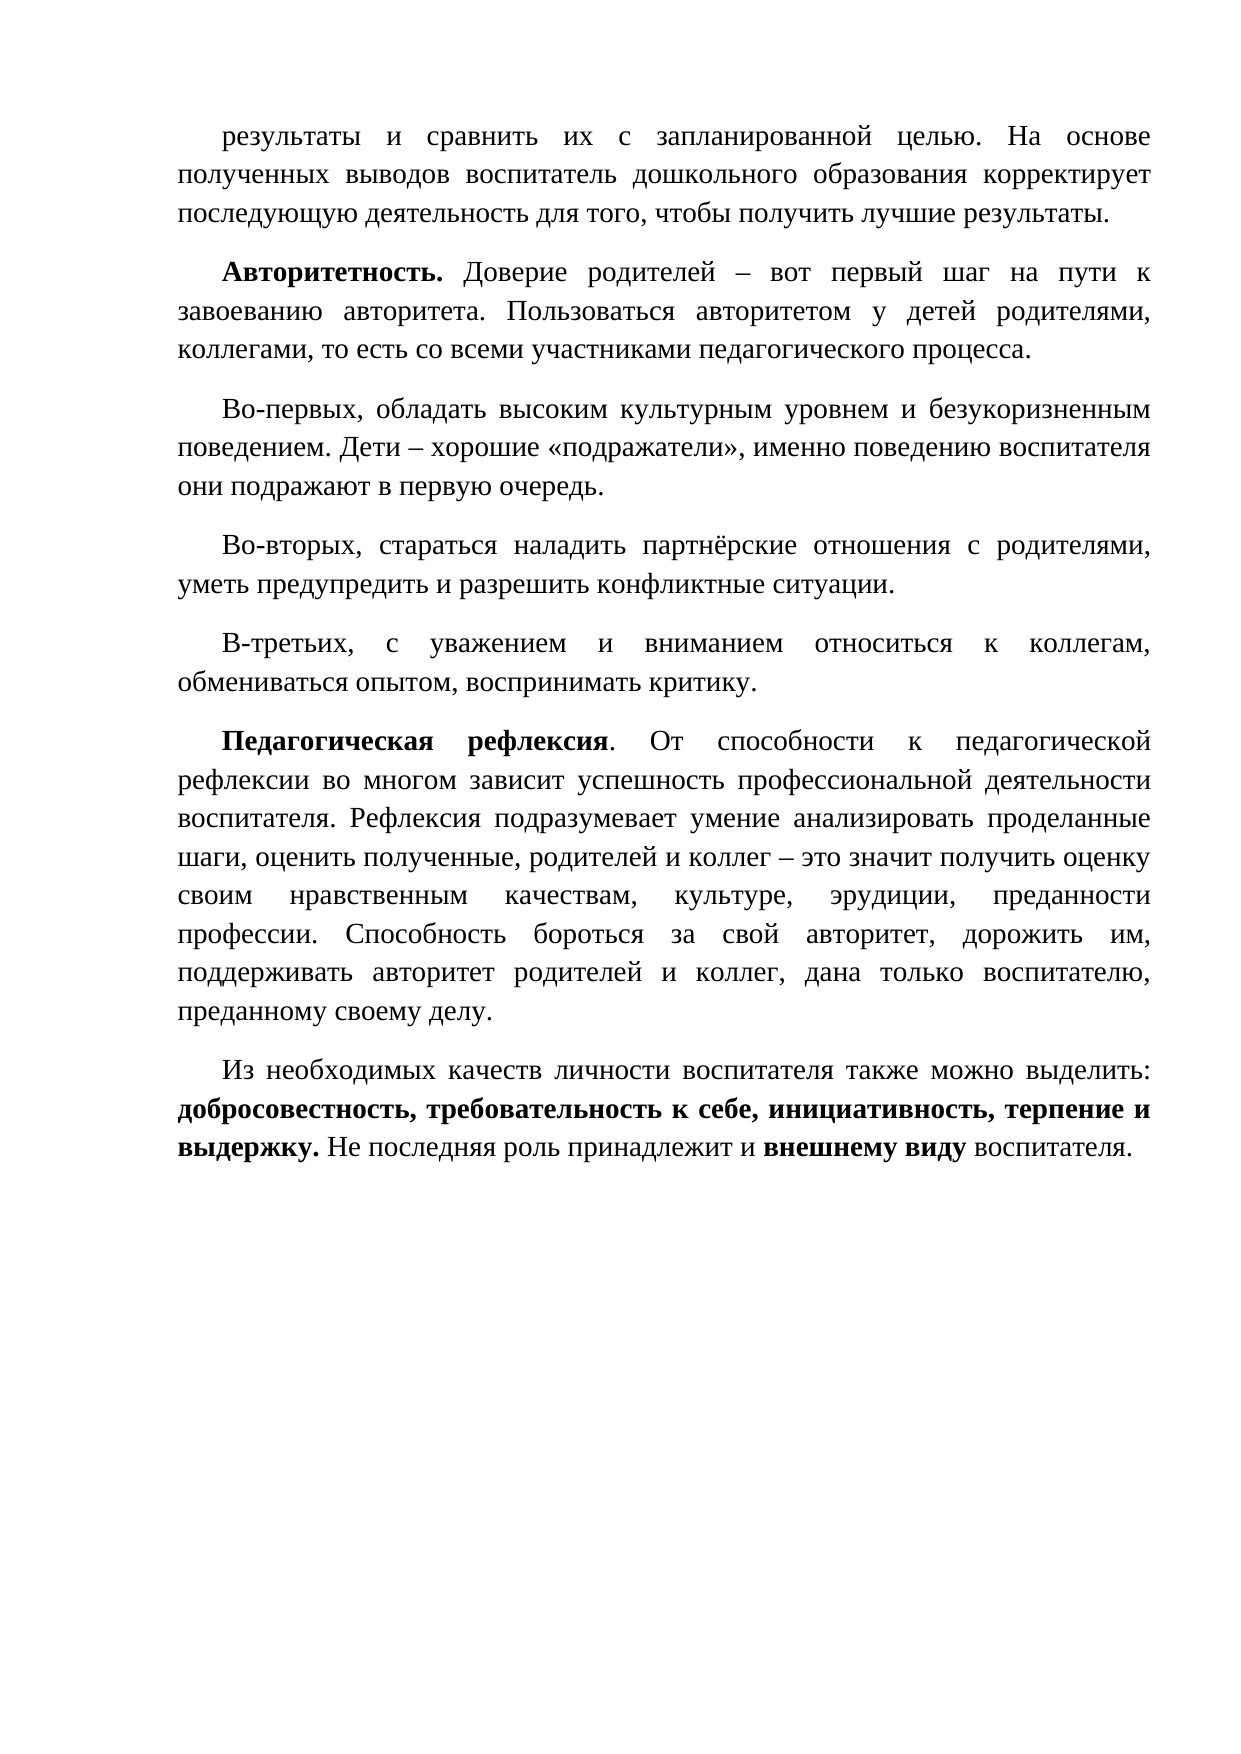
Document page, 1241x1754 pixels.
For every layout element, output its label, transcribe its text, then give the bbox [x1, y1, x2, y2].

text Во-первых, обладать высоким культурным уровнем и безукоризненным поведением. Дети – хорошие «подражатели», именно поведению воспитателя они подражают в первую очередь. [177, 391, 1152, 502]
text В-третьих, с уважением и вниманием относиться к коллегам, обмениваться опытом, воспринимать критику. [177, 625, 1152, 697]
text Из необходимых качеств личности воспитателя также можно выделить: добросовестность, требовательность к себе, инициативность, терпение и выдержку. Не последняя роль принадлежит и внешнему виду воспитателя. [177, 1052, 1152, 1163]
text Педагогическая рефлексия. От способности к педагогической рефлексии во многом зависит успешность профессиональной деятельности воспитателя. Рефлексия подразумевает умение анализировать проделанные шаги, оценить полученные, родителей и коллег – это значит получить оценку своим нравственным качествам, культуре, эрудиции, преданности профессии. Способность бороться за свой авторитет, дорожить им, поддерживать авторитет родителей и коллег, дана только воспитателю, преданному своему делу. [177, 723, 1152, 1027]
text Во-вторых, стараться наладить партнёрские отношения с родителями, уметь предупредить и разрешить конфликтные ситуации. [177, 527, 1152, 599]
text результаты и сравнить их с запланированной целью. На основе полученных выводов воспитатель дошкольного образования корректирует последующую деятельность для того, чтобы получить лучшие результаты. [177, 118, 1152, 229]
text Авторитетность. Доверие родителей – вот первый шаг на пути к завоеванию авторитета. Пользоваться авторитетом у детей родителями, коллегами, то есть со всеми участниками педагогического процесса. [177, 254, 1152, 365]
